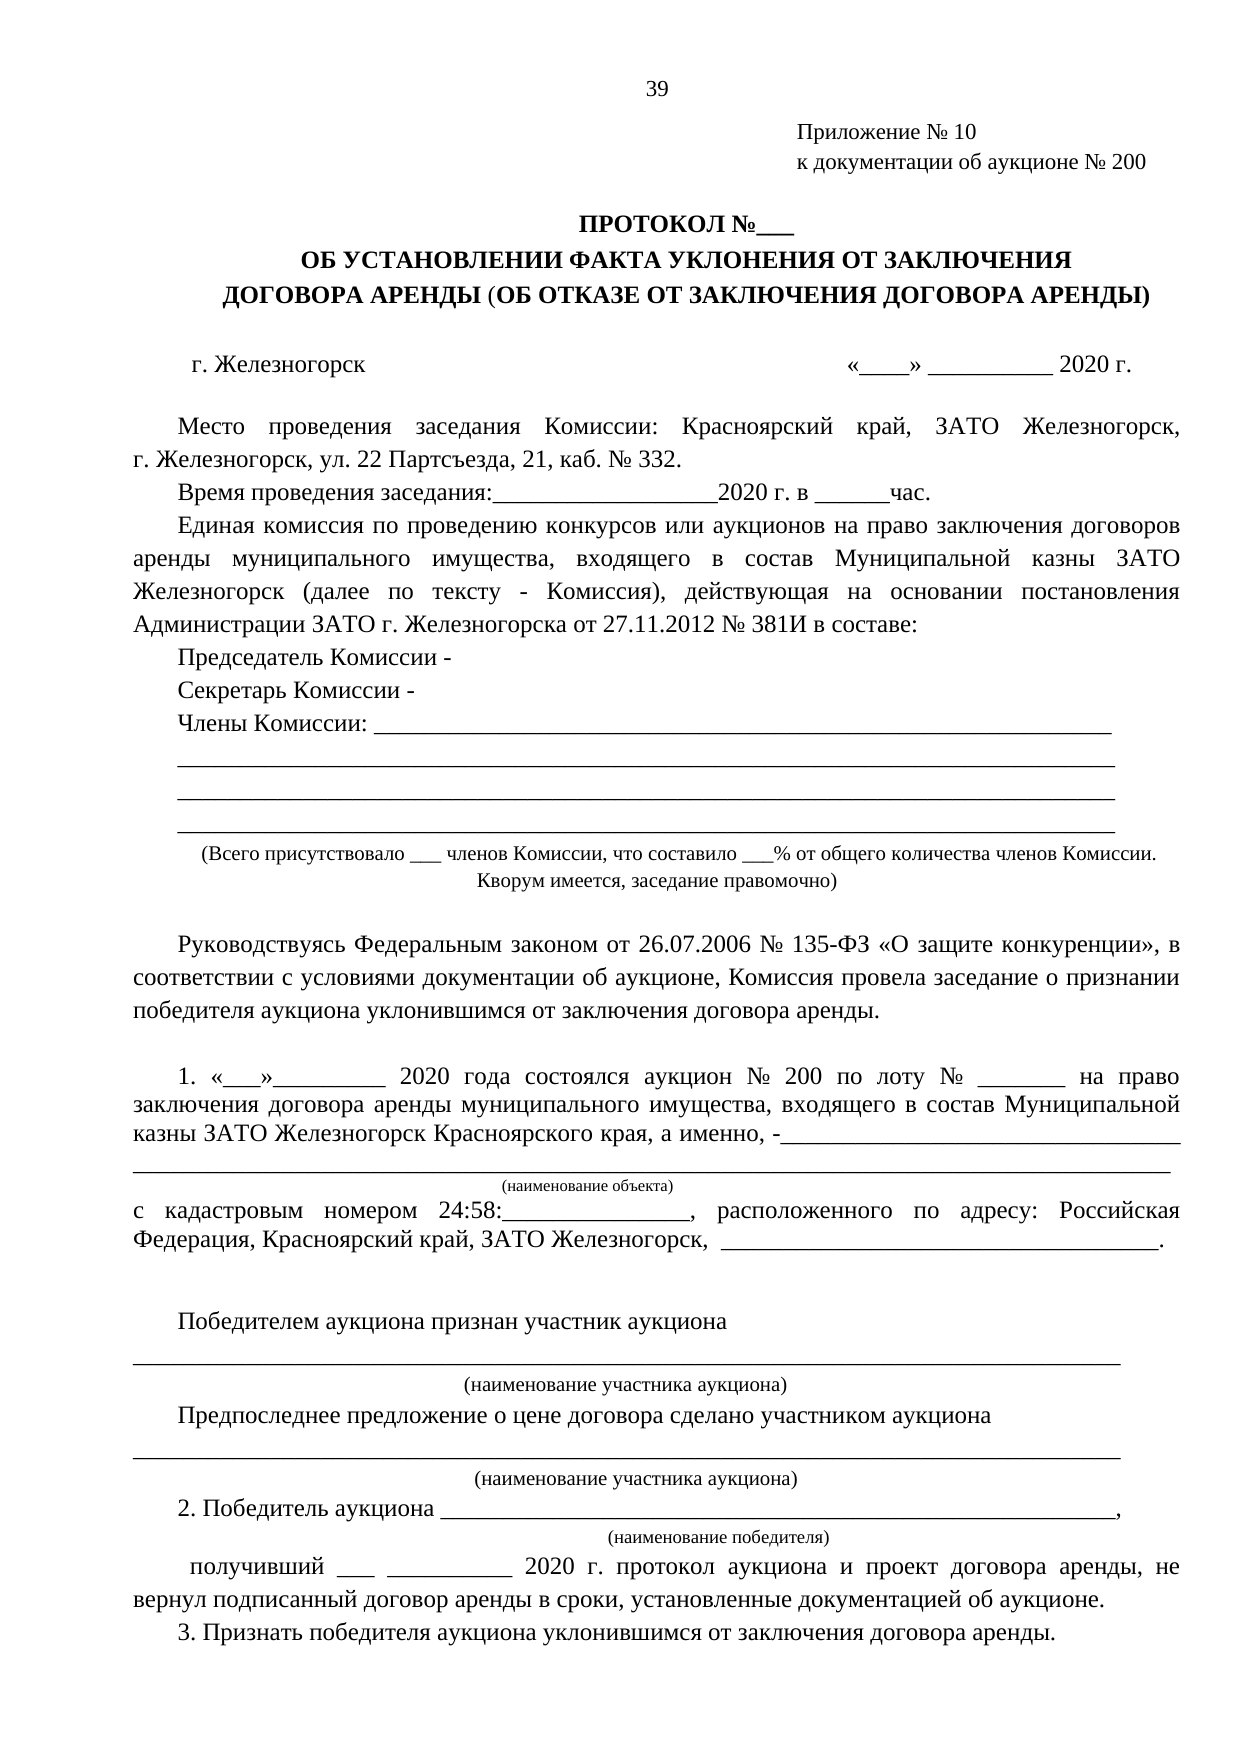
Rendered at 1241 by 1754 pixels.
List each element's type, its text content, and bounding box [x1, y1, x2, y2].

text (наименование участника аукциона) [133, 1466, 1181, 1490]
text (Всего присутствовало ___ членов Комиссии, что составило ___% от общего количества членов Комиссии. Кворум имеется, заседание правомочно) [133, 841, 1181, 892]
text (наименование победителя) [133, 1526, 1181, 1548]
text Председатель Комиссии - [133, 642, 1181, 671]
text ОБ УСТАНОВЛЕНИИ ФАКТА УКЛОНЕНИЯ ОТ ЗАКЛЮЧЕНИЯ [133, 245, 1181, 273]
text Единая комиссия по проведению конкурсов или аукционов на право заключения договоров аренды муниципального имущества, входящего в состав Муниципальной казны ЗАТО Железногорск (далее по тексту - Комиссия), действующая на основании постановления Администрации ЗАТО г. Железногорска от 27.11.2012 № 381И в составе: [133, 510, 1181, 638]
text 3. Признать победителя аукциона уклонившимся от заключения договора аренды. [133, 1617, 1181, 1646]
text ___________________________________________________________________________ [133, 774, 1181, 803]
text к документации об аукционе № 200 [797, 148, 1181, 175]
text Члены Комиссии: ___________________________________________________________ [133, 708, 1181, 737]
text Приложение № 10 [797, 118, 1181, 144]
text ПРОТОКОЛ №___ [133, 209, 1181, 237]
text Секретарь Комиссии - [133, 675, 1181, 704]
text (наименование участника аукциона) [133, 1372, 1181, 1396]
text ___________________________________________________________________________ [133, 807, 1181, 836]
text _______________________________________________________________________________ [133, 1433, 1181, 1461]
text Предпоследнее предложение о цене договора сделано участником аукциона [133, 1400, 1181, 1428]
list (наименование объекта) [428, 1176, 1181, 1195]
text Победителем аукциона признан участник аукциона _______________________________________________________________________________ [133, 1306, 1181, 1368]
text Время проведения заседания:__________________2020 г. в ______час. [133, 477, 1181, 506]
text г. Железногорск «____» __________ 2020 г. [133, 349, 1181, 378]
text 2. Победитель аукциона ______________________________________________________, [133, 1493, 1181, 1522]
list 1. «___»_________ 2020 года состоялся аукцион № 200 по лоту № _______ на право заключения договора аренды муниципального имущества, входящего в состав Муниципальной казны ЗАТО Железногорск Красноярского края, а именно, -________________________________ ___________________________________________________________________________________ [133, 1061, 1181, 1176]
list с кадастровым номером 24:58:_______________, расположенного по адресу: Российская Федерация, Красноярский край, ЗАТО Железногорск, ___________________________________. [133, 1195, 1181, 1252]
text получивший ___ __________ 2020 г. протокол аукциона и проект договора аренды, не вернул подписанный договор аренды в сроки, установленные документацией об аукционе. [133, 1551, 1181, 1613]
text ___________________________________________________________________________ [133, 741, 1181, 770]
text Место проведения заседания Комиссии: Красноярский край, ЗАТО Железногорск, г. Железногорск, ул. 22 Партсъезда, 21, каб. № 332. [133, 411, 1181, 473]
text ДОГОВОРА АРЕНДЫ (ОБ ОТКАЗЕ ОТ ЗАКЛЮЧЕНИЯ ДОГОВОРА АРЕНДЫ) [133, 281, 1181, 309]
text Руководствуясь Федеральным законом от 26.07.2006 № 135-ФЗ «О защите конкуренции», в соответствии с условиями документации об аукционе, Комиссия провела заседание о признании победителя аукциона уклонившимся от заключения договора аренды. [133, 929, 1181, 1023]
